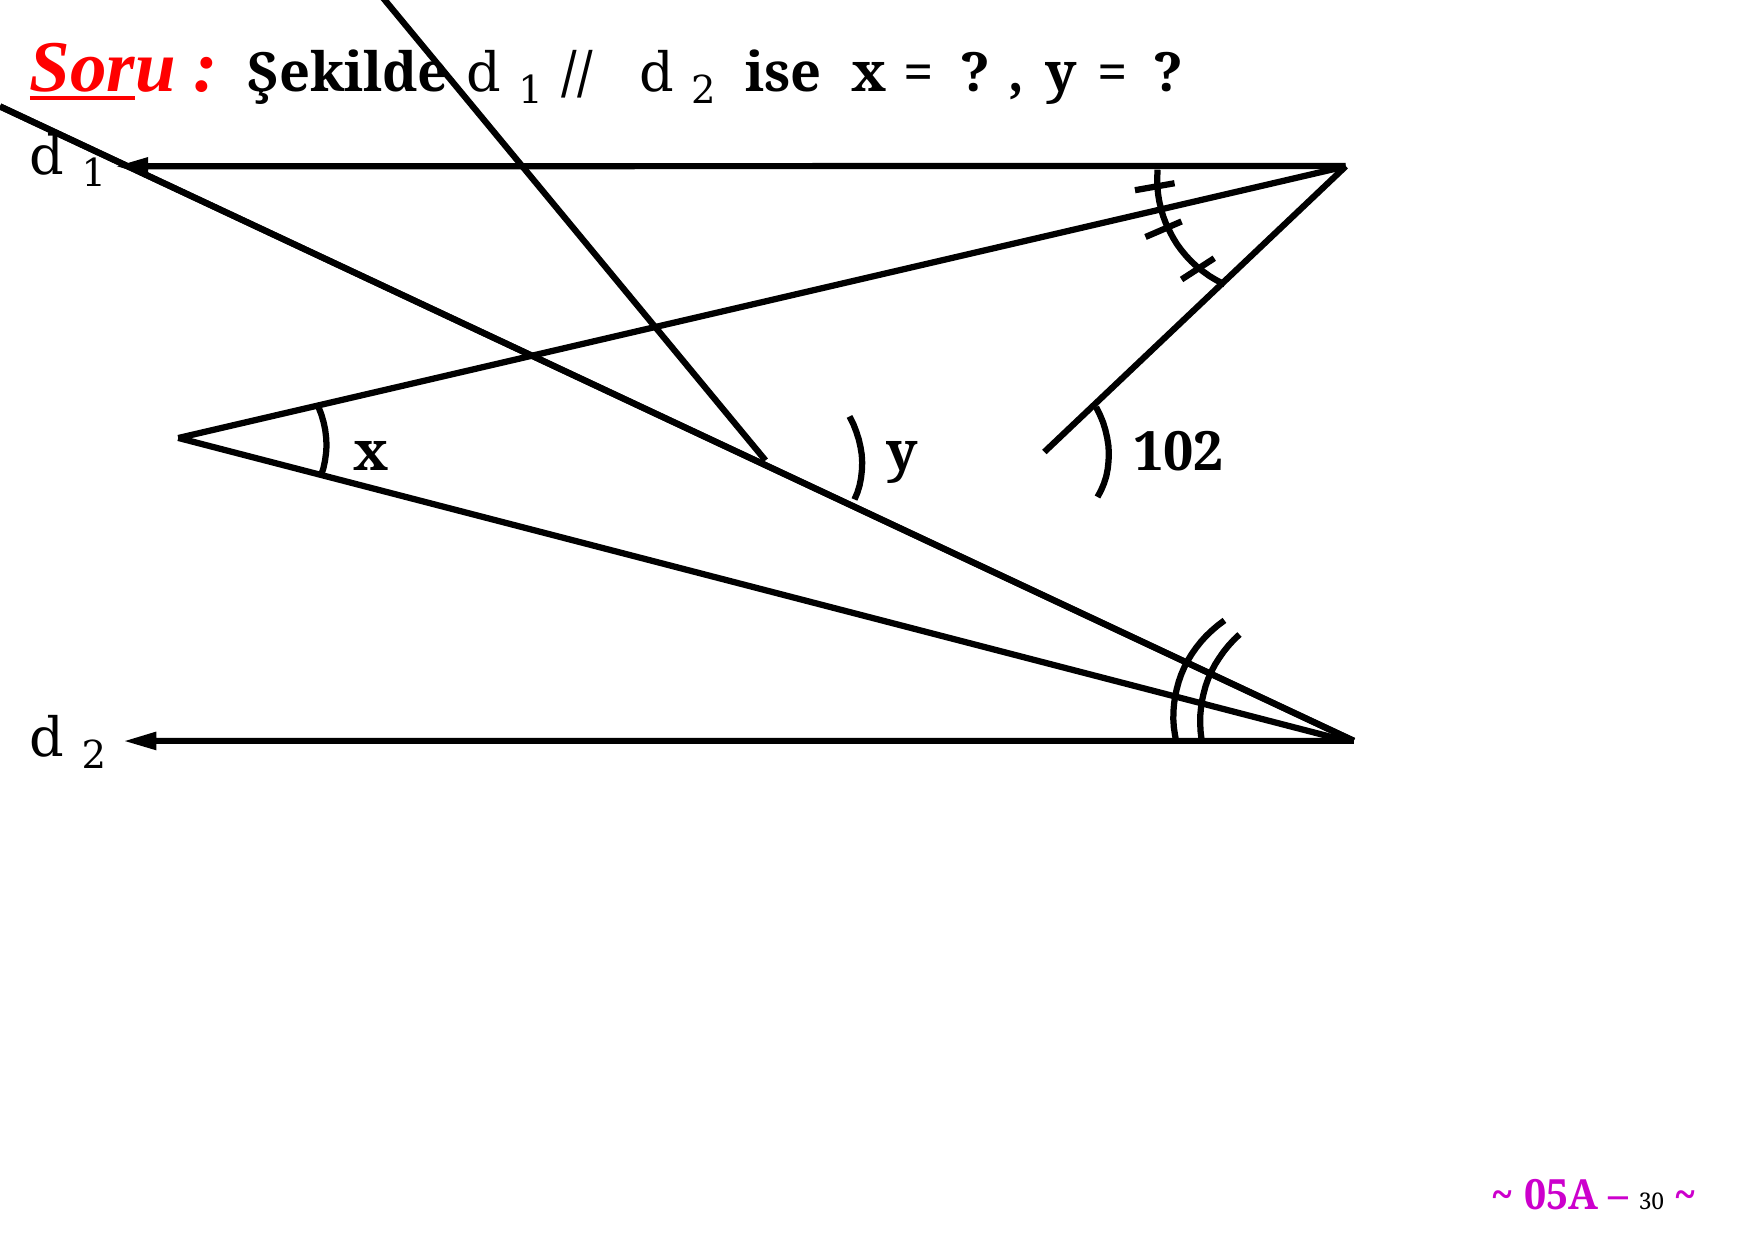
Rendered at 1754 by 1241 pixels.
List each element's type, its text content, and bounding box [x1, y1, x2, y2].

text d 1 [29, 124, 1735, 196]
text d 2 [29, 707, 1735, 778]
text Soru : Şekilde d 1 // d 2 ise x = ? , y = ? [29, 23, 1735, 109]
